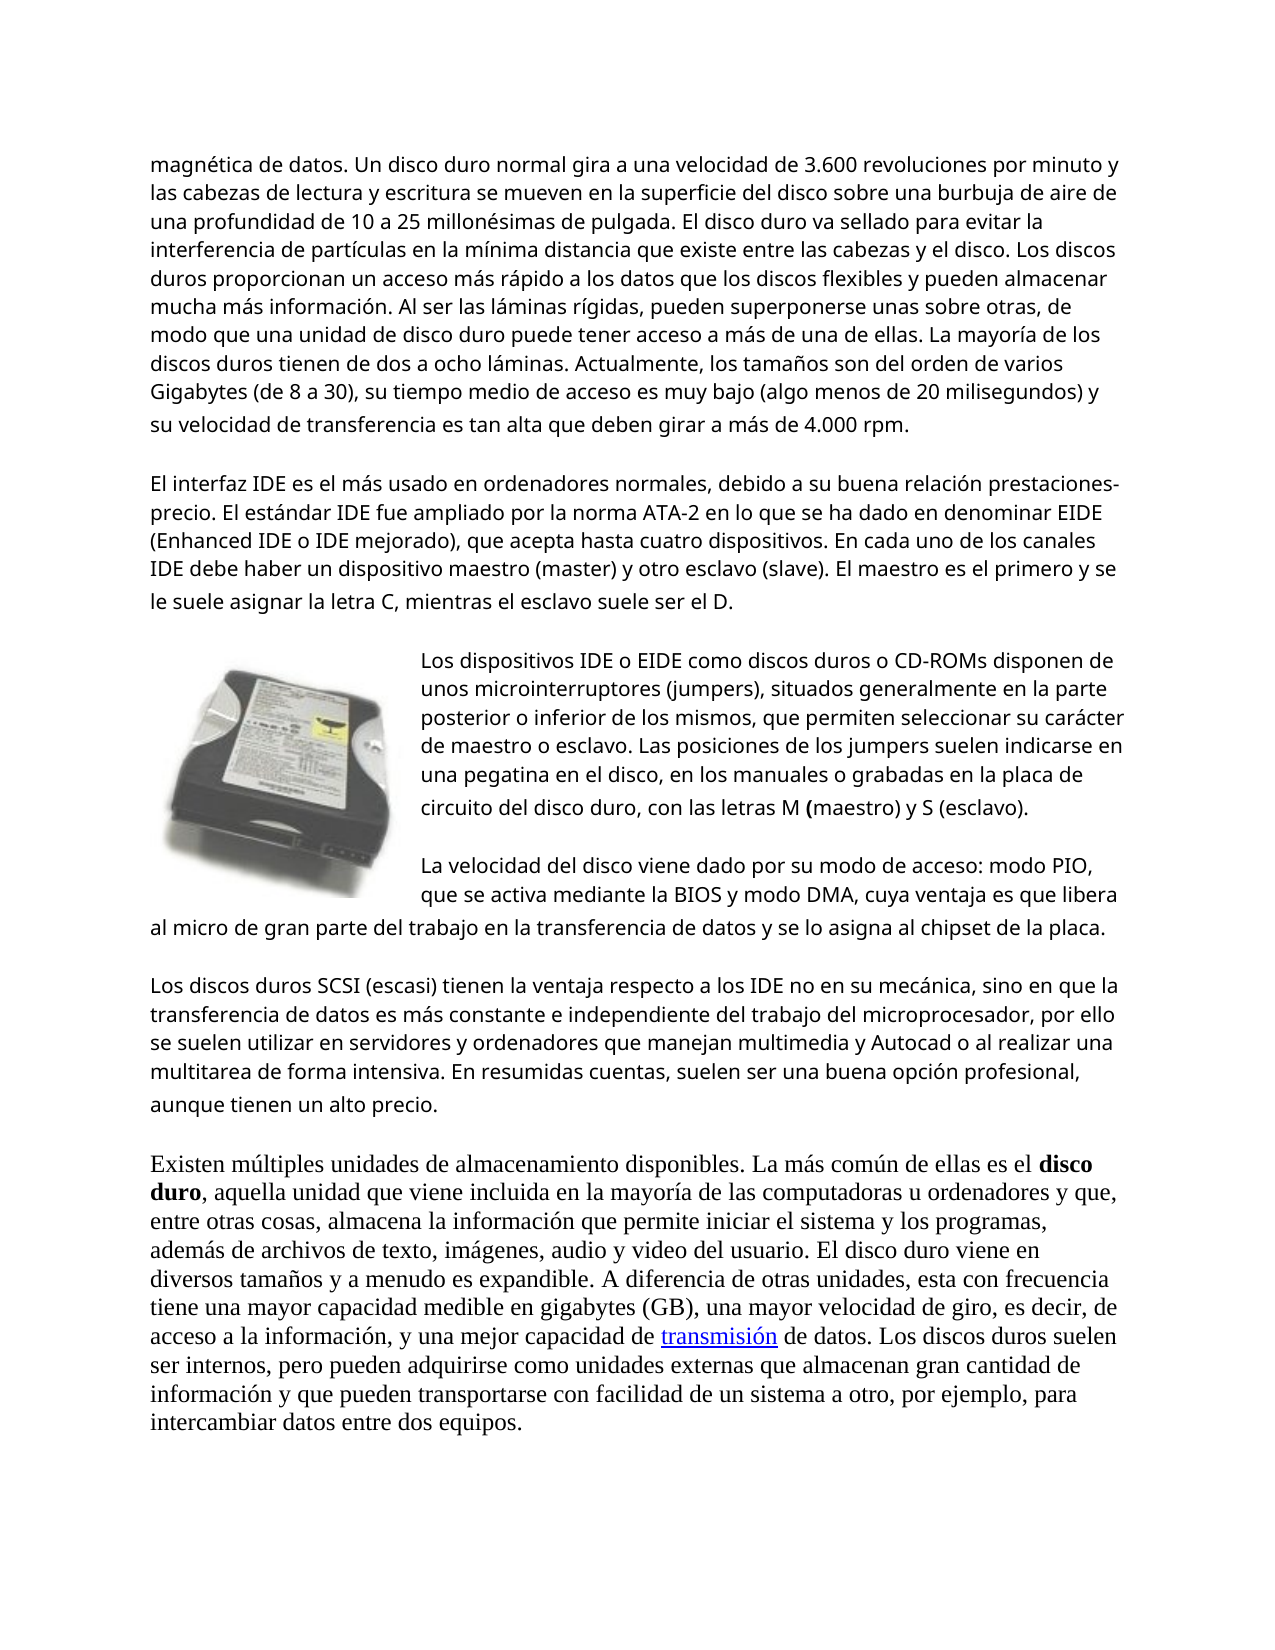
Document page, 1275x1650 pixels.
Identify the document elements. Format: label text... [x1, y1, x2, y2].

text Existen múltiples unidades de almacenamiento disponibles. La más común de ellas es el disco duro, aquella unidad que viene incluida en la mayoría de las computadoras u ordenadores y que, entre otras cosas, almacena la información que permite iniciar el sistema y los programas, además de archivos de texto, imágenes, audio y video del usuario. El disco duro viene en diversos tamaños y a menudo es expandible. A diferencia de otras unidades, esta con frecuencia tiene una mayor capacidad medible en gigabytes (GB), una mayor velocidad de giro, es decir, de acceso a la información, y una mejor capacidad de transmisión de datos. Los discos duros suelen ser internos, pero pueden adquirirse como unidades externas que almacenan gran cantidad de información y que pueden transportarse con facilidad de un sistema a otro, por ejemplo, para intercambiar datos entre dos equipos. [150, 1149, 1125, 1436]
text El interfaz IDE es el más usado en ordenadores normales, debido a su buena relación prestaciones-precio. El estándar IDE fue ampliado por la norma ATA-2 en lo que se ha dado en denominar EIDE (Enhanced IDE o IDE mejorado), que acepta hasta cuatro dispositivos. En cada uno de los canales IDE debe haber un dispositivo maestro (master) y otro esclavo (slave). El maestro es el primero y se le suele asignar la letra C, mientras el esclavo suele ser el D. [150, 469, 1125, 617]
text La velocidad del disco viene dado por su modo de acceso: modo PIO, que se activa mediante la BIOS y modo DMA, cuya ventaja es que libera al micro de gran parte del trabajo en la transferencia de datos y se lo asigna al chipset de la placa. [150, 852, 1125, 942]
text Los discos duros SCSI (escasi) tienen la ventaja respecto a los IDE no en su mecánica, sino en que la transferencia de datos es más constante e independiente del trabajo del microprocesador, por ello se suelen utilizar en servidores y ordenadores que manejan multimedia y Autocad o al realizar una multitarea de forma intensiva. En resumidas cuentas, suelen ser una buena opción profesional, aunque tienen un alto precio. [150, 972, 1125, 1119]
text Los dispositivos IDE o EIDE como discos duros o CD-ROMs disponen de unos microinterruptores (jumpers), situados generalmente en la parte posterior o inferior de los mismos, que permiten seleccionar su carácter de maestro o esclavo. Las posiciones de los jumpers suelen indicarse en una pegatina en el disco, en los manuales o grabadas en la placa de circuito del disco duro, con las letras M (maestro) y S (esclavo). [410, 646, 1125, 822]
picture [150, 646, 410, 898]
